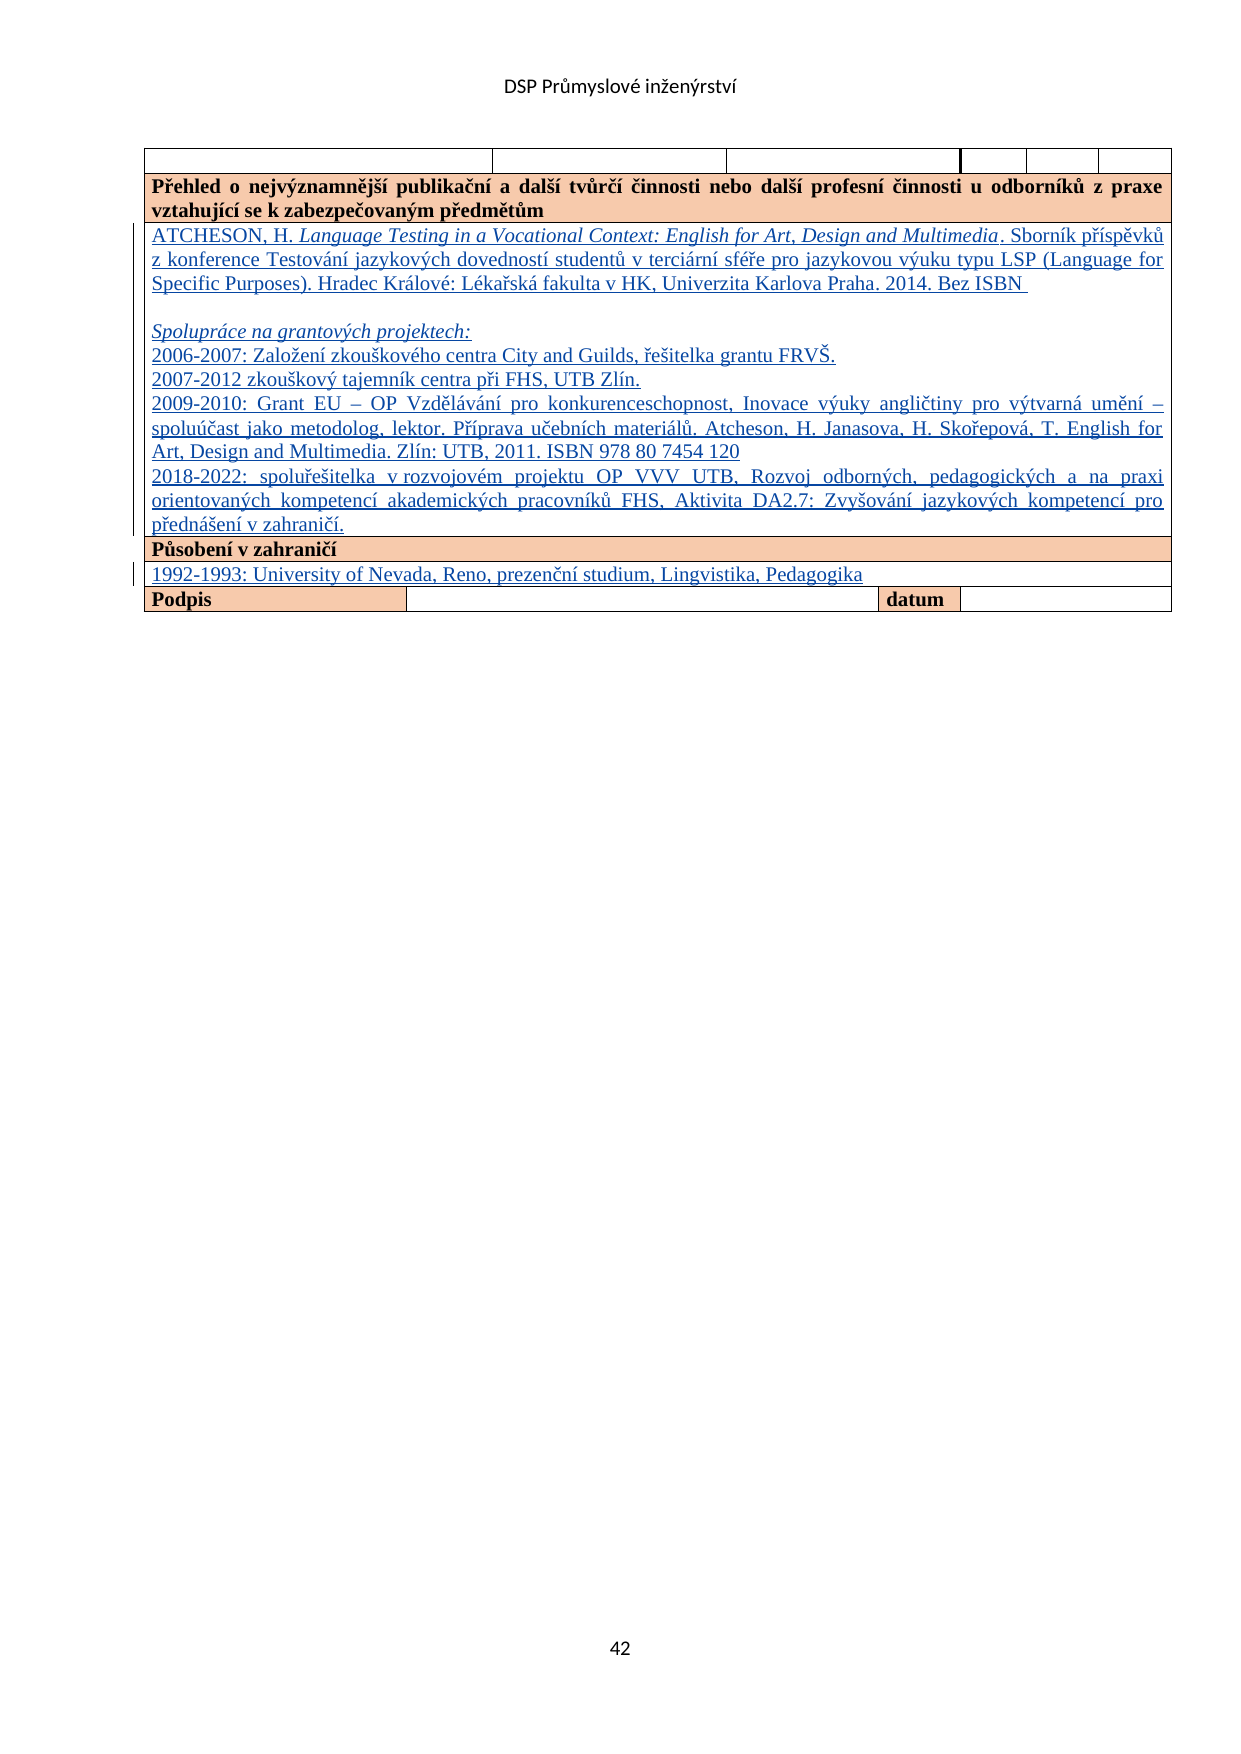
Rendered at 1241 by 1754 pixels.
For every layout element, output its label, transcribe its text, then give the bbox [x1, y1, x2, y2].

table_cell [961, 587, 1171, 611]
table_cell [407, 587, 878, 611]
table_cell datum [879, 587, 960, 611]
table_cell Působení v zahraničí [145, 537, 1171, 561]
table_cell Podpis [145, 587, 406, 611]
table_cell Přehled o nejvýznamnější publikační a další tvůrčí činnosti nebo další profesní činnosti u odborníků z praxe vztahující se k zabezpečovaným předmětům [145, 174, 1171, 222]
table_cell [962, 149, 1026, 173]
table_cell [145, 149, 492, 173]
table_cell [1027, 149, 1098, 173]
table_cell [145, 223, 1171, 536]
table_cell [1099, 149, 1171, 173]
table_cell [145, 562, 1171, 586]
table_cell [493, 149, 726, 173]
table_cell [727, 149, 959, 173]
